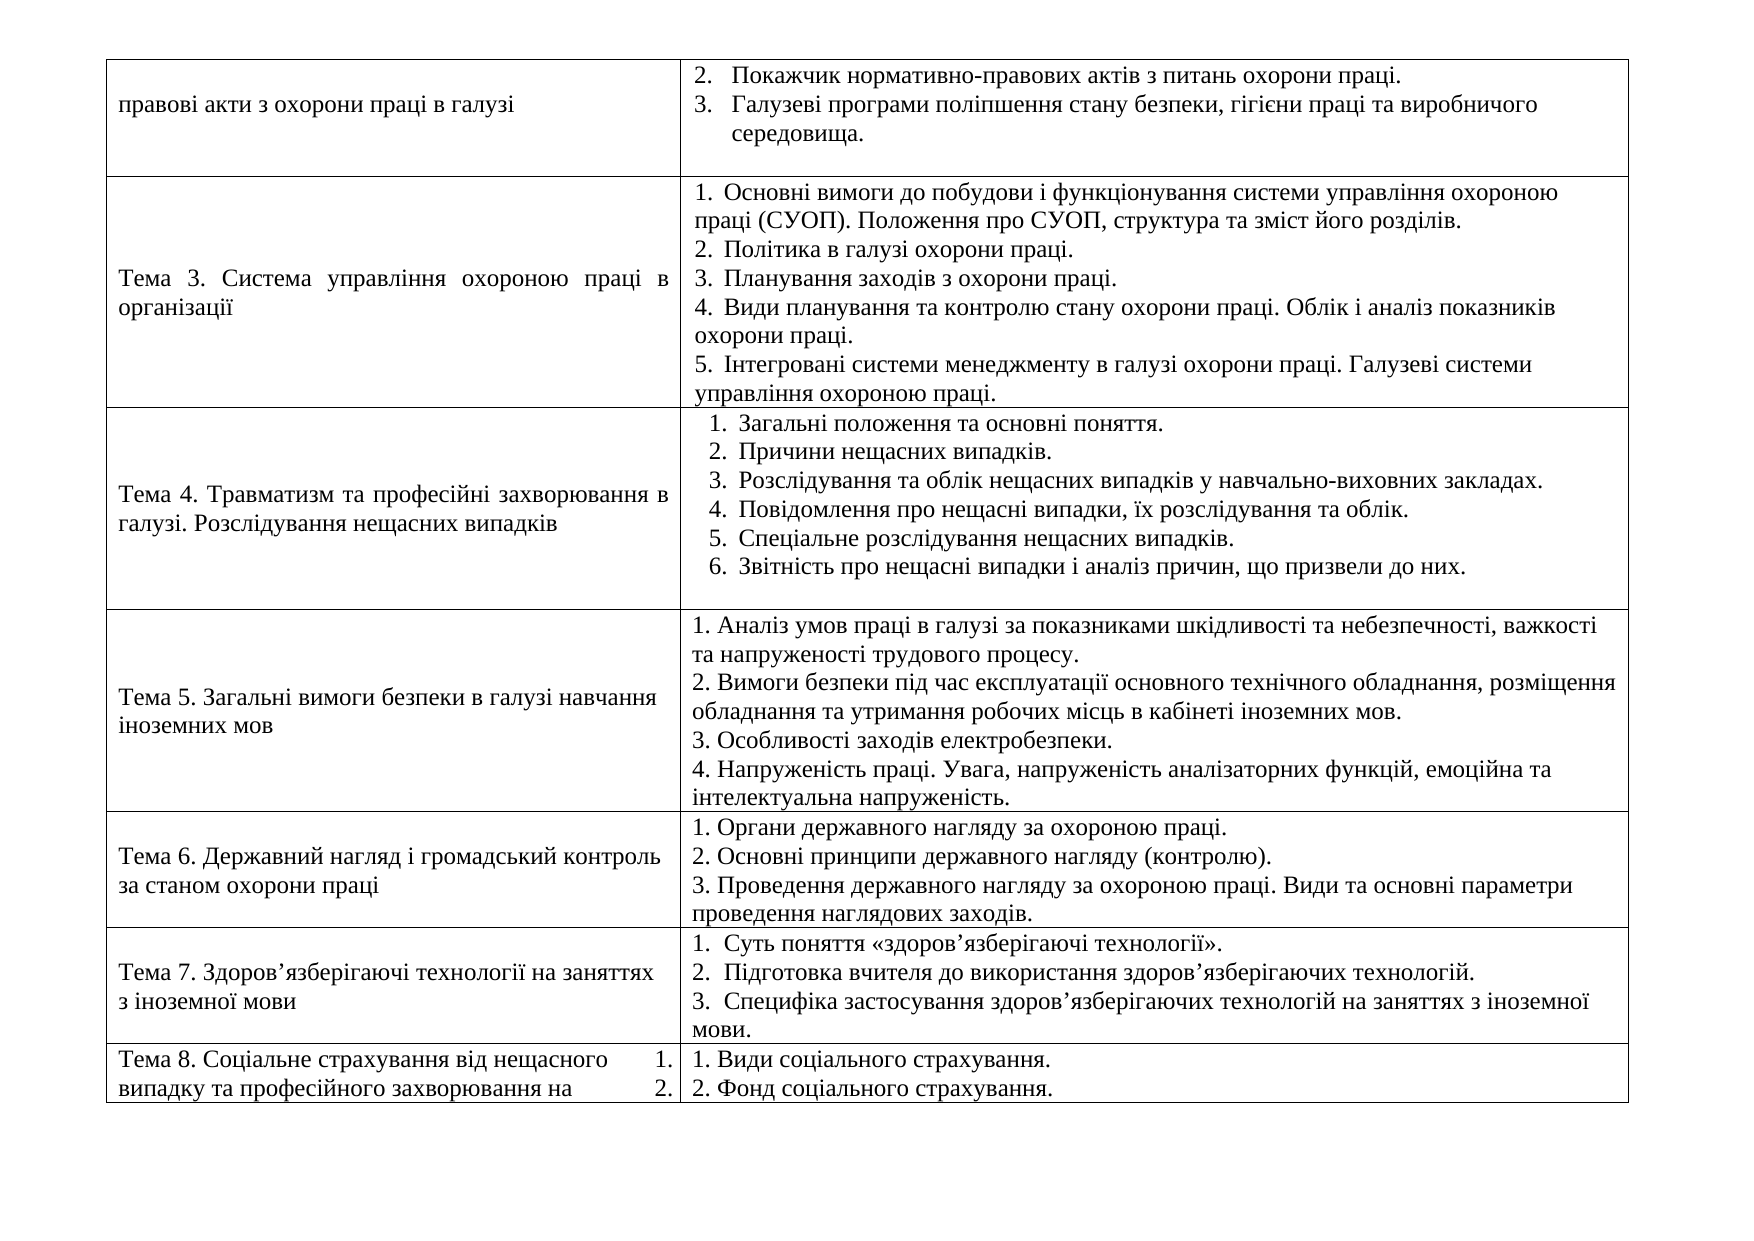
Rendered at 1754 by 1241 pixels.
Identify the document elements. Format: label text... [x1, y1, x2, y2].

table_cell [107, 60, 680, 176]
table_cell 1. Органи державного нагляду за охороною праці. 2. Основні принципи державного нагляду (контролю). 3. Проведення державного нагляду за охороною праці. Види та основні параметри проведення наглядових заходів. [681, 812, 1628, 927]
table_cell Тема 5. Загальні вимоги безпеки в галузі навчання іноземних мов [107, 610, 680, 811]
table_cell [107, 1044, 680, 1102]
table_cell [681, 60, 1628, 176]
table_cell Тема 6. Державний нагляд і громадський контроль за станом охорони праці [107, 812, 680, 927]
table_cell Загальні положення та основні поняття. Причини нещасних випадків. Розслідування та облік нещасних випадків у навчально-виховних закладах. Повідомлення про нещасні випадки, їх розслідування та облік. Спеціальне розслідування нещасних випадків. Звітність про нещасні випадки і аналіз причин, що призвели до них. [681, 408, 1628, 609]
table_cell 1. Основні вимоги до побудови і функціонування системи управління охороною праці (СУОП). Положення про СУОП, структура та зміст його розділів. 2. Політика в галузі охорони праці. 3. Планування заходів з охорони праці. 4. Види планування та контролю стану охорони праці. Облік і аналіз показників охорони праці. 5. Інтегровані системи менеджменту в галузі охорони праці. Галузеві системи управління охороною праці. [681, 177, 1628, 407]
table_cell Тема 7. Здоров’язберігаючі технології на заняттях з іноземної мови [107, 928, 680, 1043]
table_cell Тема 4. Травматизм та професійні захворювання в галузі. Розслідування нещасних випадків [107, 408, 680, 609]
table_cell 1. Аналіз умов праці в галузі за показниками шкідливості та небезпечності, важкості та напруженості трудового процесу. 2. Вимоги безпеки під час експлуатації основного технічного обладнання, розміщення обладнання та утримання робочих місць в кабінеті іноземних мов. 3. Особливості заходів електробезпеки. 4. Напруженість праці. Увага, напруженість аналізаторних функцій, емоційна та інтелектуальна напруженість. [681, 610, 1628, 811]
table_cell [681, 1044, 1628, 1102]
table_cell Тема 3. Система управління охороною праці в організації [107, 177, 680, 407]
table_cell 1. Суть поняття «здоров’язберігаючі технології». 2. Підготовка вчителя до використання здоров’язберігаючих технологій. 3. Специфіка застосування здоров’язберігаючих технологій на заняттях з іноземної мови. [681, 928, 1628, 1043]
